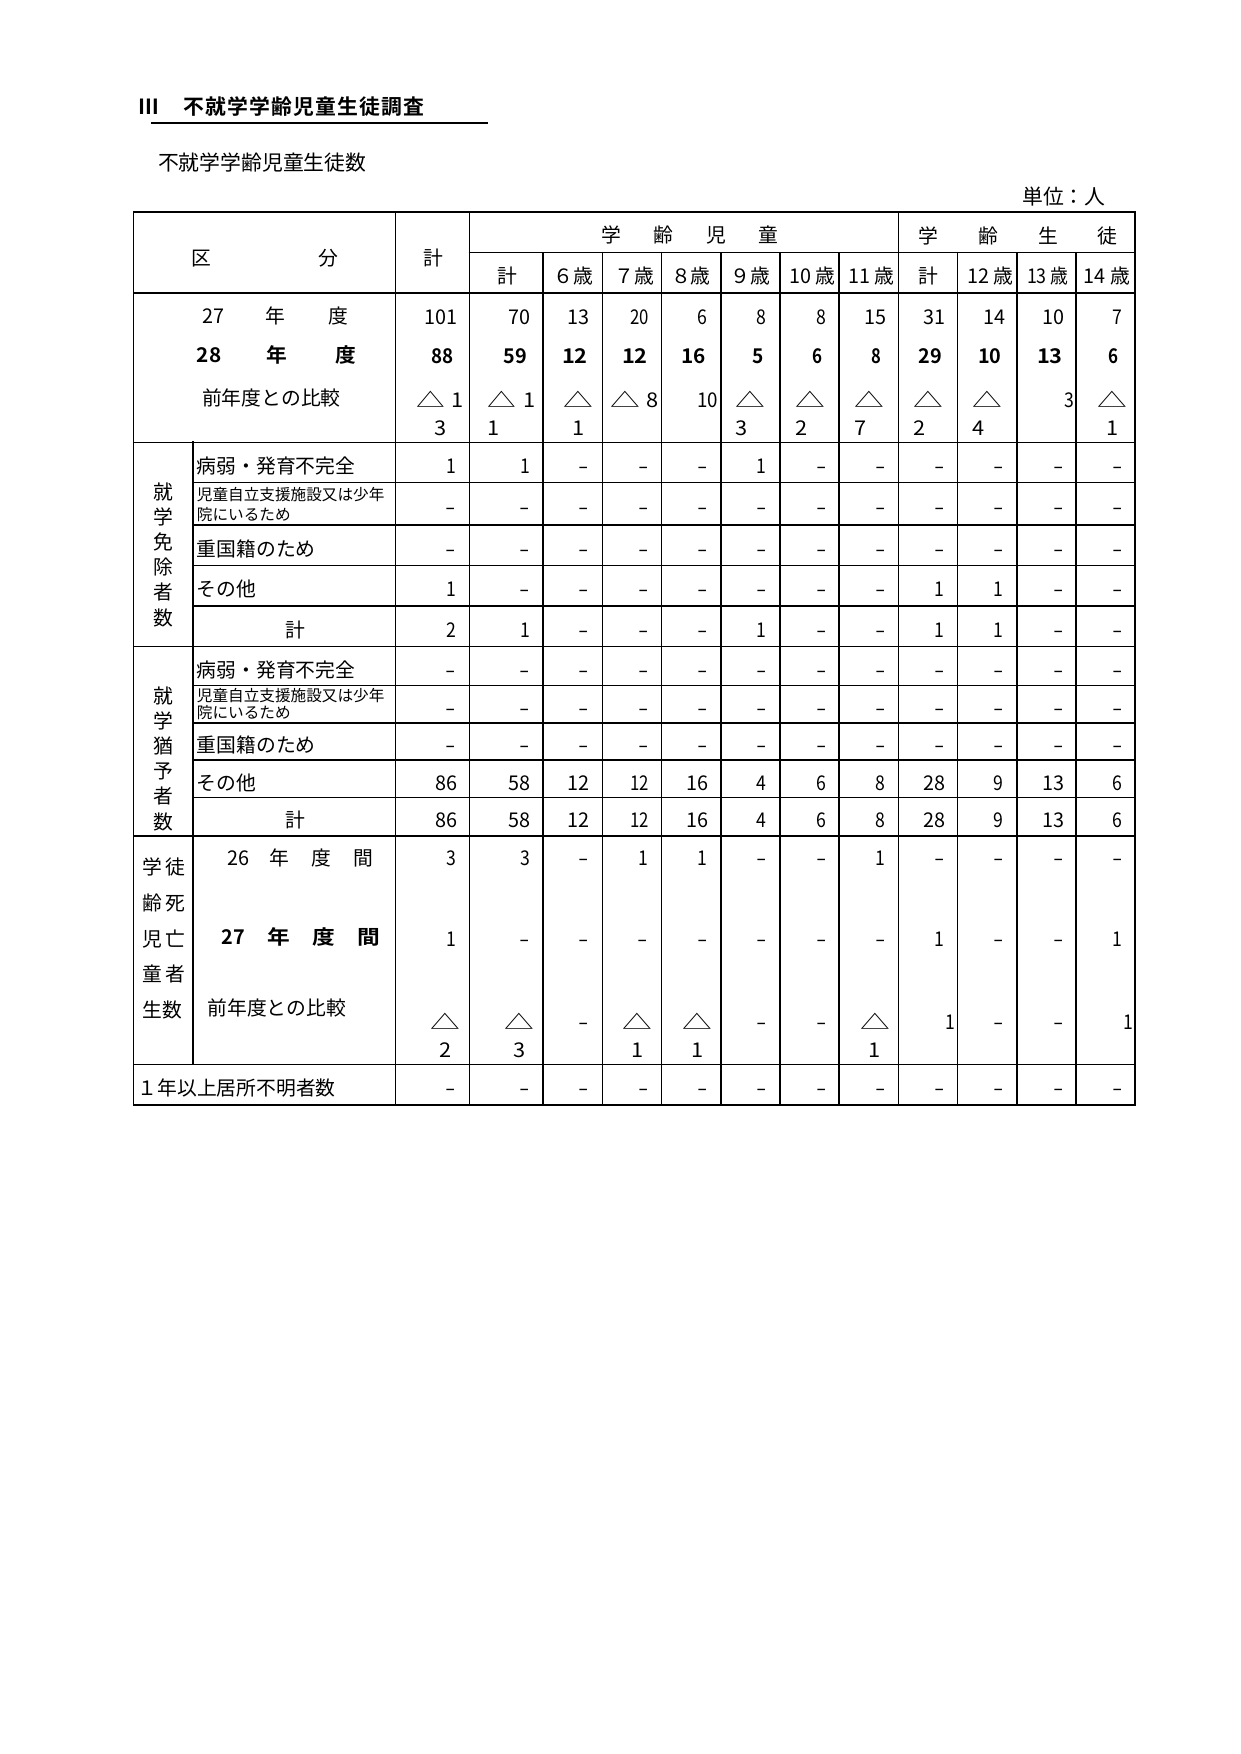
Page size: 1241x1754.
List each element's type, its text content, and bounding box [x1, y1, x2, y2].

table_cell 12 [544, 334, 602, 376]
table_cell △ 2 [899, 376, 957, 441]
table_cell 12 [544, 761, 602, 797]
table_cell 13 [1018, 334, 1075, 376]
table_cell - [958, 686, 1016, 722]
table_cell - 1 1 [1077, 837, 1134, 1063]
table_cell - [544, 607, 602, 646]
table_cell - [722, 483, 779, 524]
table_cell 12 [544, 798, 602, 835]
table_cell - [899, 1065, 957, 1104]
table_cell - [662, 724, 720, 759]
text 不就学学齢児童生徒数 [158, 146, 1148, 176]
table_cell - [544, 566, 602, 605]
table_cell - - - [958, 837, 1016, 1063]
table_cell - [396, 686, 469, 722]
table_cell - [603, 526, 661, 564]
table_cell 20 [603, 294, 661, 334]
table_header 区 分 [134, 213, 395, 292]
table_cell 28 年 度 [134, 334, 395, 376]
table_cell 2 [396, 607, 469, 646]
table_cell - [840, 1065, 898, 1104]
text Ⅲ 不就学学齢児童生徒調査 [138, 87, 1148, 121]
table_cell - [840, 724, 898, 759]
table_cell 1 [722, 607, 779, 646]
table_cell - [1077, 686, 1134, 722]
table_cell 重国籍のため [194, 724, 395, 759]
table_cell - [544, 724, 602, 759]
table_cell - [396, 526, 469, 564]
table_cell - [544, 1065, 602, 1104]
table_cell ７歳 [603, 253, 661, 292]
table_cell 8 [840, 334, 898, 376]
table_cell 計 [470, 253, 542, 292]
table_cell ９歳 [722, 253, 779, 292]
table_cell 86 [396, 798, 469, 835]
table_cell - [840, 526, 898, 564]
table_cell - [603, 647, 661, 684]
table_cell 3 [1018, 376, 1075, 441]
table_cell - - - [544, 837, 602, 1063]
table_cell 1 [958, 566, 1016, 605]
table_cell - [662, 607, 720, 646]
table_cell - - - [722, 837, 779, 1063]
table_cell 6 [781, 798, 838, 835]
table_cell - [1018, 566, 1075, 605]
table_cell 59 [470, 334, 542, 376]
table_cell 1 [722, 443, 779, 482]
table_cell - [1018, 483, 1075, 524]
table_cell 1 - △ 1 [603, 837, 661, 1063]
table_cell - [781, 566, 838, 605]
table_cell - [1077, 483, 1134, 524]
table_header 学 [899, 213, 958, 252]
table_cell 13 [1018, 761, 1075, 797]
table_cell 児童自立支援施設又は少年院にいるため [194, 483, 395, 524]
table_cell 計 [899, 253, 957, 292]
table_cell 1 [396, 443, 469, 482]
table_cell - [544, 686, 602, 722]
table_cell - [781, 607, 838, 646]
table_cell 28 [899, 798, 957, 835]
table_cell 58 [470, 798, 542, 835]
table_cell - [1077, 443, 1134, 482]
table_cell 58 [470, 761, 542, 797]
table_cell - [470, 526, 542, 564]
table_cell 就学免除者数 [134, 443, 192, 646]
table_cell 4 [722, 761, 779, 797]
table_cell - - - [1018, 837, 1075, 1063]
table_cell 16 [662, 798, 720, 835]
table_cell - [899, 443, 957, 482]
table_cell - [1077, 607, 1134, 646]
table_cell 13 [544, 294, 602, 334]
text 単位：人 [121, 180, 1105, 210]
table_cell - [662, 526, 720, 564]
table_cell 3 - △ 3 [470, 837, 542, 1063]
table_cell ８歳 [662, 253, 720, 292]
table_cell 70 [470, 294, 542, 334]
table_cell 9 [958, 798, 1016, 835]
table_cell 3 1 △ 2 [396, 837, 469, 1063]
table_cell 6 [1077, 334, 1134, 376]
table_cell 1 [899, 607, 957, 646]
table_cell 10 [958, 334, 1016, 376]
table_cell 1 [396, 566, 469, 605]
table_cell - [544, 526, 602, 564]
table_cell - [603, 607, 661, 646]
table_cell 10 [662, 376, 720, 441]
table_header 学 齢 児 童 [470, 213, 898, 252]
table_cell - [396, 1065, 469, 1104]
table_cell - [840, 607, 898, 646]
table_cell 16 [662, 761, 720, 797]
table_cell 1 [470, 607, 542, 646]
table_cell - [662, 483, 720, 524]
table_cell 6 [781, 761, 838, 797]
table_cell 8 [722, 294, 779, 334]
table_cell - [603, 566, 661, 605]
table_cell 88 [396, 334, 469, 376]
table_cell - [722, 566, 779, 605]
table_cell - [1077, 566, 1134, 605]
table_cell △ 1 [1077, 376, 1134, 441]
table_cell 重国籍のため [194, 526, 395, 564]
table_cell - [899, 483, 957, 524]
table_header 計 [396, 213, 469, 292]
table_cell - [958, 443, 1016, 482]
table_cell - [470, 566, 542, 605]
table_cell 前年度との比較 [134, 376, 395, 441]
table_cell - [662, 443, 720, 482]
table_cell - [396, 483, 469, 524]
table_cell その他 [194, 566, 395, 605]
table_cell 9 [958, 761, 1016, 797]
table_cell 11歳 [840, 253, 898, 292]
table_cell 12 [603, 334, 661, 376]
table_cell - [722, 526, 779, 564]
table_cell 7 [1077, 294, 1134, 334]
table_cell - [603, 1065, 661, 1104]
table_cell 15 [840, 294, 898, 334]
table_cell その他 [194, 761, 395, 797]
table_cell - [781, 724, 838, 759]
table_cell - [396, 724, 469, 759]
table_cell - [1077, 1065, 1134, 1104]
table_cell 年 度 間 年 度 間 前年度との比較 [194, 837, 395, 1063]
table_cell - [396, 647, 469, 684]
table_cell - [958, 483, 1016, 524]
table_cell 14歳 [1077, 253, 1134, 292]
table_cell 1 [470, 443, 542, 482]
table_cell 16 [662, 334, 720, 376]
table_cell 10 [1018, 294, 1075, 334]
table_cell - [603, 483, 661, 524]
table_cell 8 [840, 761, 898, 797]
table_cell - [1018, 607, 1075, 646]
table_cell - [1018, 724, 1075, 759]
table_cell - [1018, 443, 1075, 482]
table_cell - [958, 526, 1016, 564]
table_cell 6 [662, 294, 720, 334]
table_cell - [1018, 647, 1075, 684]
table_cell - [470, 647, 542, 684]
table_cell 8 [781, 294, 838, 334]
table_cell 86 [396, 761, 469, 797]
table_cell - [722, 686, 779, 722]
table_cell 29 [899, 334, 957, 376]
table_cell - [781, 483, 838, 524]
table_cell 就学猶予者数 [134, 647, 192, 835]
table_cell - [603, 686, 661, 722]
table_cell - [1018, 1065, 1075, 1104]
table_cell - [603, 724, 661, 759]
table_cell - [1077, 724, 1134, 759]
table_cell 13歳 [1018, 253, 1075, 292]
table_cell - [662, 647, 720, 684]
table_cell - [1018, 526, 1075, 564]
table_cell 1 [899, 566, 957, 605]
table_cell △ 13 [396, 376, 469, 441]
table_cell - [899, 724, 957, 759]
table_cell - [1077, 647, 1134, 684]
table_header 齢 [958, 213, 1017, 252]
table_cell 12 [603, 761, 661, 797]
table_cell - [544, 483, 602, 524]
table_cell 13 [1018, 798, 1075, 835]
table_cell 6 [1077, 761, 1134, 797]
table_cell - [722, 1065, 779, 1104]
table_cell △ 8 [603, 376, 661, 441]
table_cell - [781, 526, 838, 564]
table_cell - [781, 647, 838, 684]
table_cell 28 [899, 761, 957, 797]
table_cell - [781, 686, 838, 722]
table_cell - [662, 1065, 720, 1104]
table_cell - [603, 443, 661, 482]
table_cell 5 [722, 334, 779, 376]
table_cell 学徒齢死児亡童者生数 [134, 837, 192, 1063]
table_cell △ 1 [544, 376, 602, 441]
table_cell - [958, 1065, 1016, 1104]
table_cell - [662, 566, 720, 605]
table_header 徒 [1076, 213, 1134, 252]
table_cell - [722, 724, 779, 759]
table_cell - [899, 647, 957, 684]
table_cell △ 2 [781, 376, 838, 441]
table_cell 8 [840, 798, 898, 835]
table_cell - [470, 1065, 542, 1104]
table_header 生 [1017, 213, 1076, 252]
table_cell - [722, 647, 779, 684]
table_cell 病弱・発育不完全 [194, 647, 395, 684]
table_cell １年以上居所不明者数 [134, 1065, 395, 1104]
table_cell 1 [958, 607, 1016, 646]
table_cell 27 年 度 [134, 294, 395, 334]
table_cell - [840, 483, 898, 524]
table_cell - [899, 526, 957, 564]
table_cell - [781, 443, 838, 482]
table_cell △ 4 [958, 376, 1016, 441]
table_cell - [544, 647, 602, 684]
table_cell - [544, 443, 602, 482]
table_cell - - - [781, 837, 838, 1063]
table_cell - 1 1 [899, 837, 957, 1063]
table_cell - [662, 686, 720, 722]
table_cell 病弱・発育不完全 [194, 443, 395, 482]
table_cell △ 3 [722, 376, 779, 441]
table_cell △ 7 [840, 376, 898, 441]
table_cell 計 [194, 798, 395, 835]
table_cell 児童自立支援施設又は少年 院にいるため [194, 686, 395, 722]
table_cell - [840, 647, 898, 684]
table_cell 31 [899, 294, 957, 334]
table_cell - [899, 686, 957, 722]
table_cell 12歳 [958, 253, 1016, 292]
table_cell - [1077, 526, 1134, 564]
table_cell ６歳 [544, 253, 602, 292]
table_cell 4 [722, 798, 779, 835]
table_cell - [470, 686, 542, 722]
table_cell 101 [396, 294, 469, 334]
table_cell 計 [194, 607, 395, 646]
table_cell - [781, 1065, 838, 1104]
table_cell - [958, 724, 1016, 759]
table_cell - [470, 724, 542, 759]
table_cell 1 - △ 1 [662, 837, 720, 1063]
table_cell 1 - △ 1 [840, 837, 898, 1063]
table_cell - [840, 443, 898, 482]
table_cell - [470, 483, 542, 524]
table_cell 12 [603, 798, 661, 835]
table_cell 14 [958, 294, 1016, 334]
table_cell - [840, 566, 898, 605]
table_cell - [840, 686, 898, 722]
table_cell △ 11 [470, 376, 542, 441]
table_cell 10歳 [781, 253, 838, 292]
table_cell 6 [781, 334, 838, 376]
table_cell - [1018, 686, 1075, 722]
table_cell - [958, 647, 1016, 684]
table_cell 6 [1077, 798, 1134, 835]
